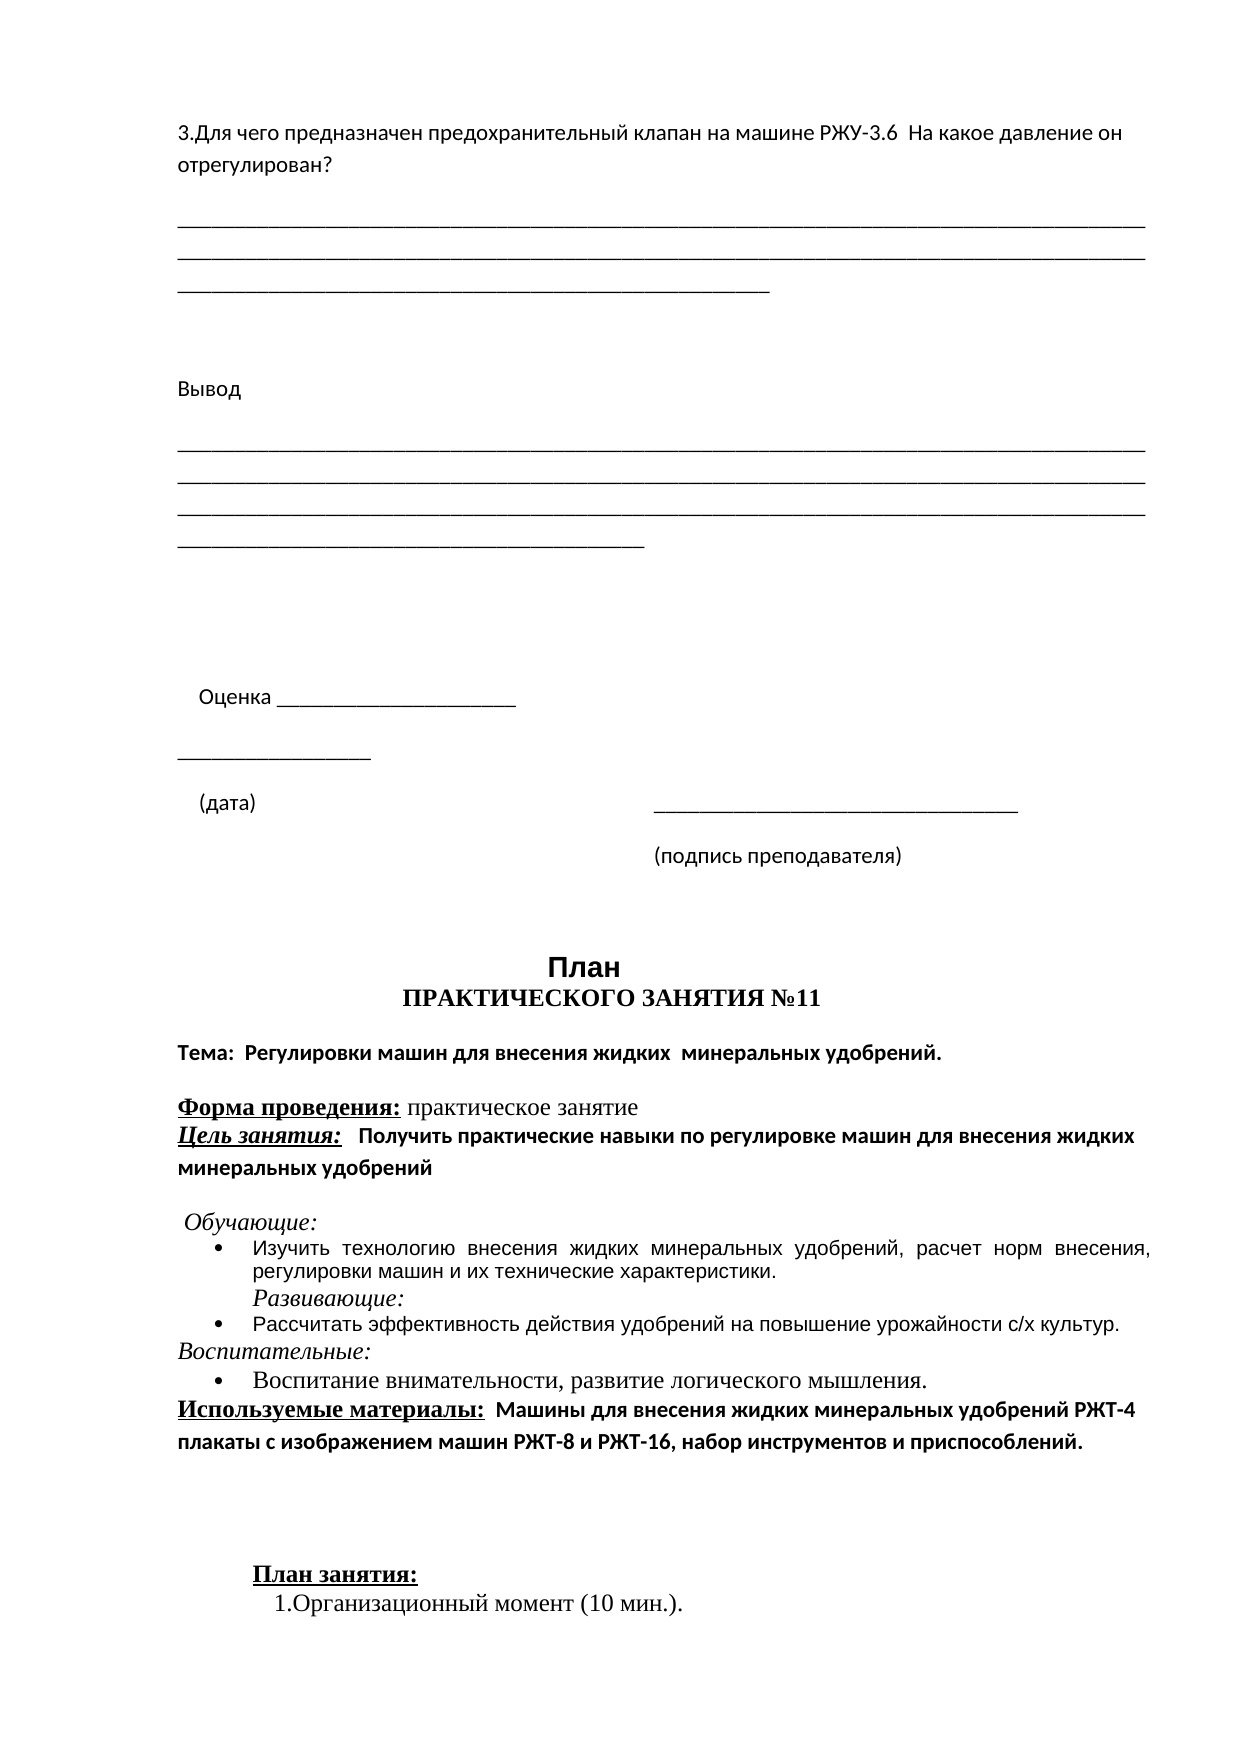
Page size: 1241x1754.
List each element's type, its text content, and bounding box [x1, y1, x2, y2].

text _________________ [177, 735, 1152, 763]
text Развивающие: [252, 1283, 1152, 1312]
text 3.Для чего предназначен предохранительный клапан на машине РЖУ-3.6 На какое давление он отрегулирован? [177, 118, 1152, 178]
text ________________________________________________________________________________________________________________________________________________________________________________________________________________________________________________________________________________________________________ [177, 427, 1152, 551]
text План занятия: [252, 1559, 1152, 1588]
text Форма проведения: практическое занятие [177, 1092, 1152, 1120]
list Изучить технологию внесения жидких минеральных удобрений, расчет норм внесения, регулировки машин и их технические характеристики. [215, 1235, 1152, 1283]
table_header (дата) [188, 788, 642, 894]
table_header Оценка _____________________ [188, 683, 744, 735]
text ______________________________________________________________________________________________________________________________________________________________________________________________________________________________ [177, 203, 1152, 296]
list Воспитание внимательности, развитие логического мышления. [215, 1365, 1152, 1394]
text Тема: Регулировки машин для внесения жидких минеральных удобрений. [177, 1038, 1152, 1067]
text Воспитательные: [177, 1336, 1152, 1365]
text Вывод [177, 374, 1152, 402]
text ПРАКТИЧЕСКОГО ЗАНЯТИЯ №11 [177, 983, 1152, 1012]
text Обучающие: [177, 1207, 1152, 1235]
text Цель занятия: Получить практические навыки по регулировке машин для внесения жидких минеральных удобрений [177, 1120, 1152, 1182]
list Рассчитать эффективность действия удобрений на повышение урожайности с/х культур. [215, 1312, 1152, 1336]
table_header ________________________________ (подпись преподавателя) [643, 788, 1163, 894]
text 1.Организационный момент (10 мин.). [274, 1588, 1152, 1617]
text Используемые материалы: Машины для внесения жидких минеральных удобрений РЖТ-4 плакаты с изображением машин РЖТ-8 и РЖТ-16, набор инструментов и приспособлений. [177, 1394, 1152, 1455]
text План [177, 950, 1152, 983]
